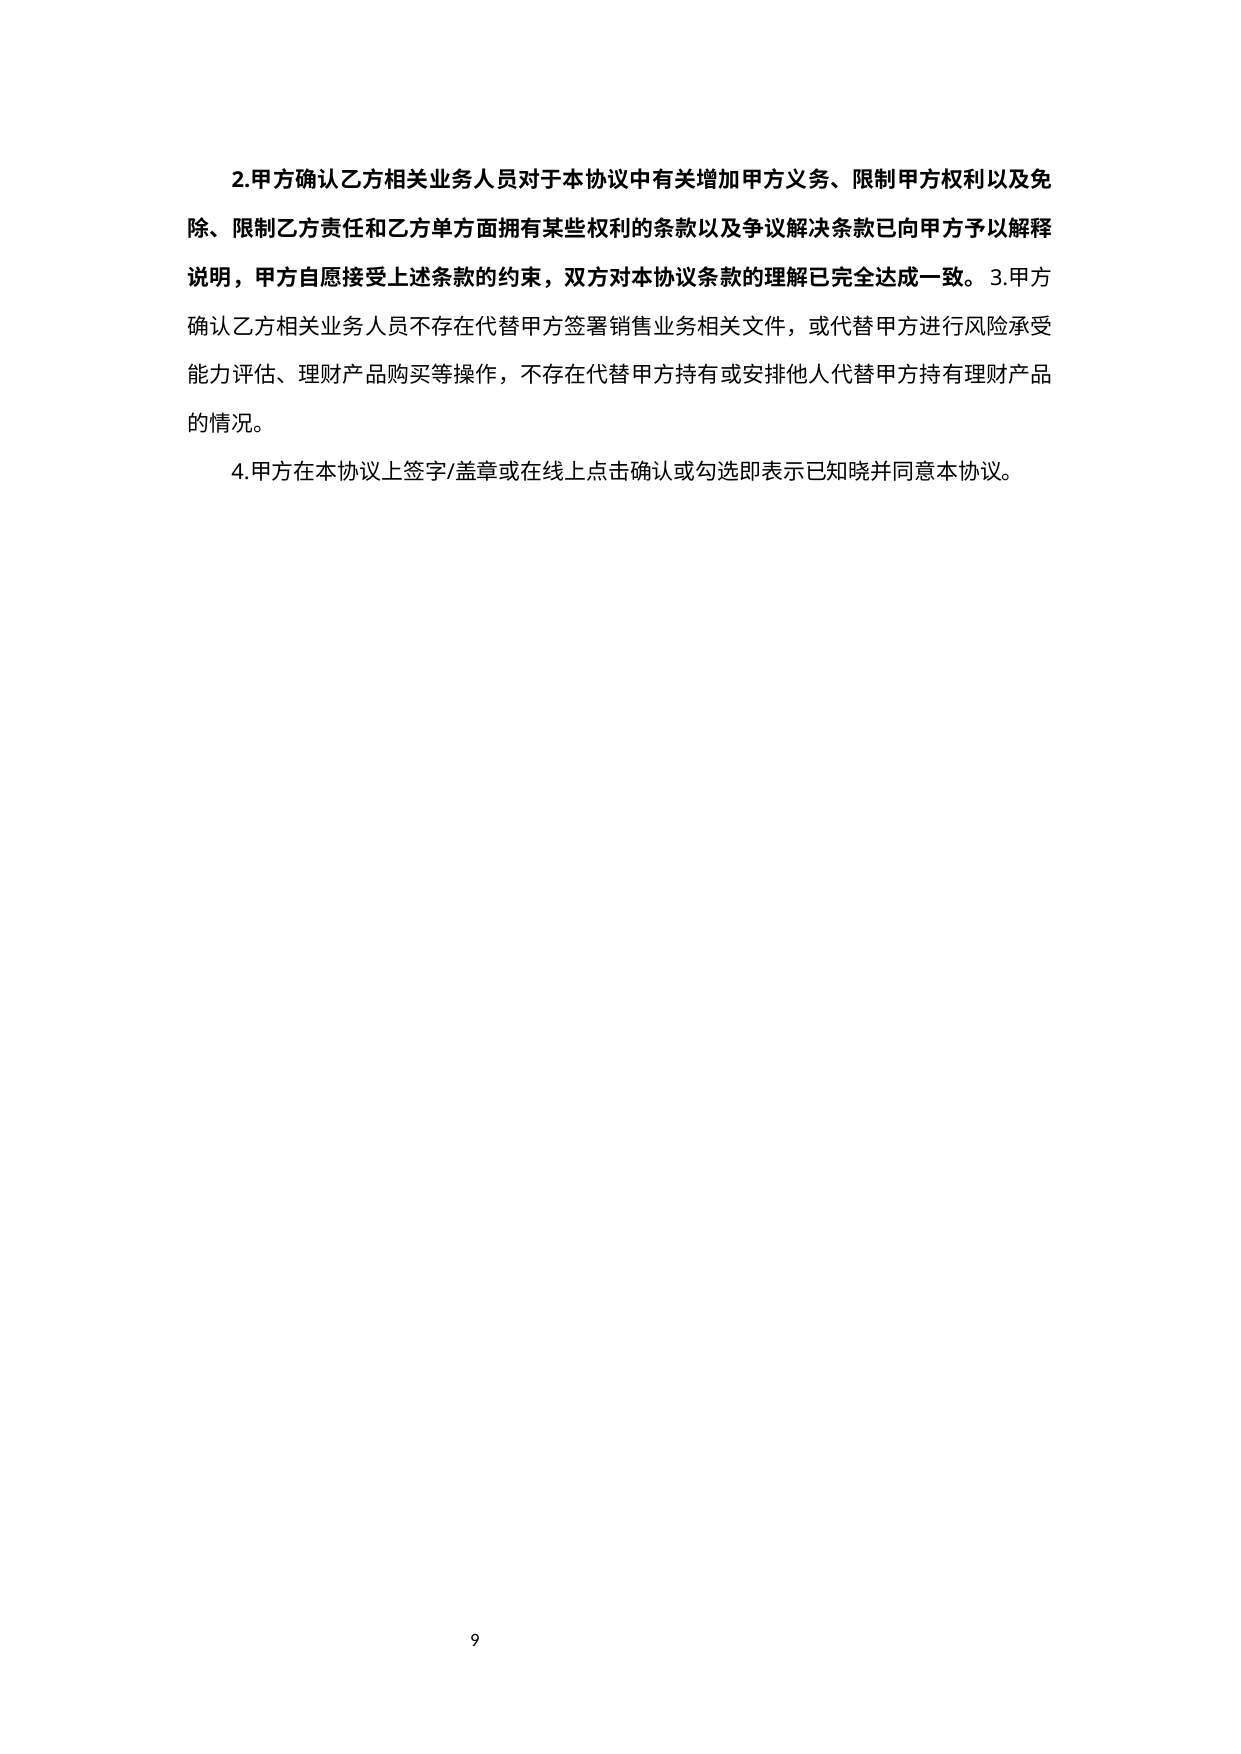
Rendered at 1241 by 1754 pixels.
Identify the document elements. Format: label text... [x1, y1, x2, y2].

text 4.甲方在本协议上签字/盖章或在线上点击确认或勾选即表示已知晓并同意本协议。 [187, 454, 1053, 487]
text 2.甲方确认乙方相关业务人员对于本协议中有关增加甲方义务、限制甲方权利以及免除、限制乙方责任和乙方单方面拥有某些权利的条款以及争议解决条款已向甲方予以解释说明，甲方自愿接受上述条款的约束，双方对本协议条款的理解已完全达成一致。3.甲方确认乙方相关业务人员不存在代替甲方签署销售业务相关文件，或代替甲方进行风险承受能力评估、理财产品购买等操作，不存在代替甲方持有或安排他人代替甲方持有理财产品的情况。 [187, 162, 1053, 438]
